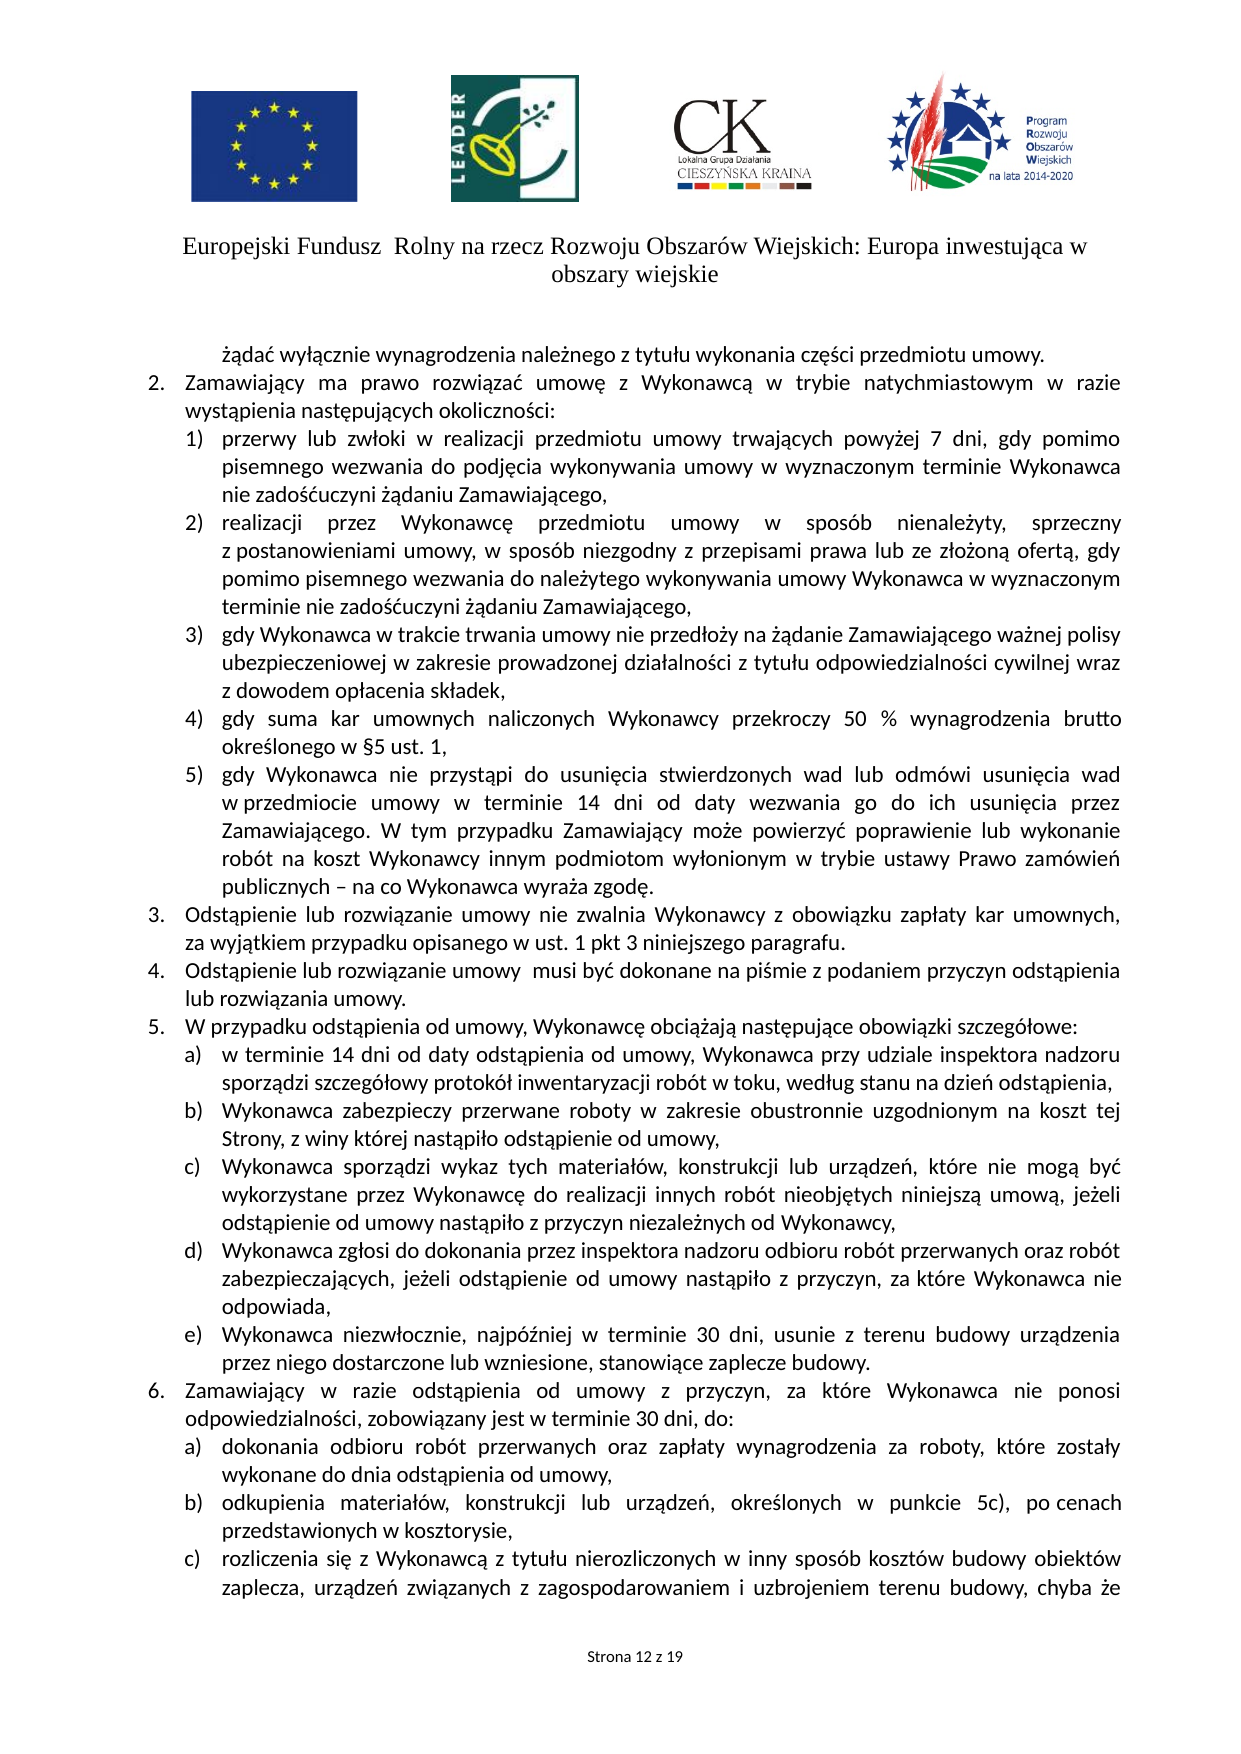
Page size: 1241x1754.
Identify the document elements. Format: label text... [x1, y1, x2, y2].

list W przypadku odstąpienia od umowy, Wykonawcę obciążają następujące obowiązki szczegółowe: [148, 1012, 1122, 1040]
list Wykonawca zabezpieczy przerwane roboty w zakresie obustronnie uzgodnionym na koszt tej Strony, z winy której nastąpiło odstąpienie od umowy, [184, 1096, 1122, 1152]
list Wykonawca sporządzi wykaz tych materiałów, konstrukcji lub urządzeń, które nie mogą być wykorzystane przez Wykonawcę do realizacji innych robót nieobjętych niniejszą umową, jeżeli odstąpienie od umowy nastąpiło z przyczyn niezależnych od Wykonawcy, [184, 1152, 1122, 1236]
list w terminie 14 dni od daty odstąpienia od umowy, Wykonawca przy udziale inspektora nadzoru sporządzi szczegółowy protokół inwentaryzacji robót w toku, według stanu na dzień odstąpienia, [184, 1040, 1122, 1096]
picture [191, 91, 358, 202]
list Wykonawca niezwłocznie, najpóźniej w terminie 30 dni, usunie z terenu budowy urządzenia przez niego dostarczone lub wzniesione, stanowiące zaplecze budowy. [184, 1320, 1122, 1376]
list Wykonawca zgłosi do dokonania przez inspektora nadzoru odbioru robót przerwanych oraz robót zabezpieczających, jeżeli odstąpienie od umowy nastąpiło z przyczyn, za które Wykonawca nie odpowiada, [184, 1236, 1122, 1320]
list przerwy lub zwłoki w realizacji przedmiotu umowy trwających powyżej 7 dni, gdy pomimo pisemnego wezwania do podjęcia wykonywania umowy w wyznaczonym terminie Wykonawca nie zadośćuczyni żądaniu Zamawiającego, [185, 424, 1122, 508]
picture [451, 75, 579, 202]
list gdy Wykonawca w trakcie trwania umowy nie przedłoży na żądanie Zamawiającego ważnej polisy ubezpieczeniowej w zakresie prowadzonej działalności z tytułu odpowiedzialności cywilnej wraz z dowodem opłacenia składek, [185, 620, 1122, 704]
list Zamawiający ma prawo rozwiązać umowę z Wykonawcą w trybie natychmiastowym w razie wystąpienia następujących okoliczności: [148, 368, 1122, 424]
list Odstąpienie lub rozwiązanie umowy musi być dokonane na piśmie z podaniem przyczyn odstąpienia lub rozwiązania umowy. [148, 956, 1122, 1012]
picture [647, 81, 828, 202]
list realizacji przez Wykonawcę przedmiotu umowy w sposób nienależyty, sprzeczny z postanowieniami umowy, w sposób niezgodny z przepisami prawa lub ze złożoną ofertą, gdy pomimo pisemnego wezwania do należytego wykonywania umowy Wykonawca w wyznaczonym terminie nie zadośćuczyni żądaniu Zamawiającego, [185, 508, 1122, 620]
list odkupienia materiałów, konstrukcji lub urządzeń, określonych w punkcie 5c), po cenach przedstawionych w kosztorysie, [184, 1488, 1122, 1544]
list Zamawiający w razie odstąpienia od umowy z przyczyn, za które Wykonawca nie ponosi odpowiedzialności, zobowiązany jest w terminie 30 dni, do: [148, 1376, 1122, 1432]
picture [878, 65, 1088, 202]
list gdy suma kar umownych naliczonych Wykonawcy przekroczy 50 % wynagrodzenia brutto określonego w §5 ust. 1, [185, 704, 1122, 760]
list Odstąpienie lub rozwiązanie umowy nie zwalnia Wykonawcy z obowiązku zapłaty kar umownych, za wyjątkiem przypadku opisanego w ust. 1 pkt 3 niniejszego paragrafu. [148, 900, 1122, 956]
list gdy Wykonawca nie przystąpi do usunięcia stwierdzonych wad lub odmówi usunięcia wad w przedmiocie umowy w terminie 14 dni od daty wezwania go do ich usunięcia przez Zamawiającego. W tym przypadku Zamawiający może powierzyć poprawienie lub wykonanie robót na koszt Wykonawcy innym podmiotom wyłonionym w trybie ustawy Prawo zamówień publicznych – na co Wykonawca wyraża zgodę. [185, 760, 1122, 900]
list dokonania odbioru robót przerwanych oraz zapłaty wynagrodzenia za roboty, które zostały wykonane do dnia odstąpienia od umowy, [184, 1432, 1122, 1488]
